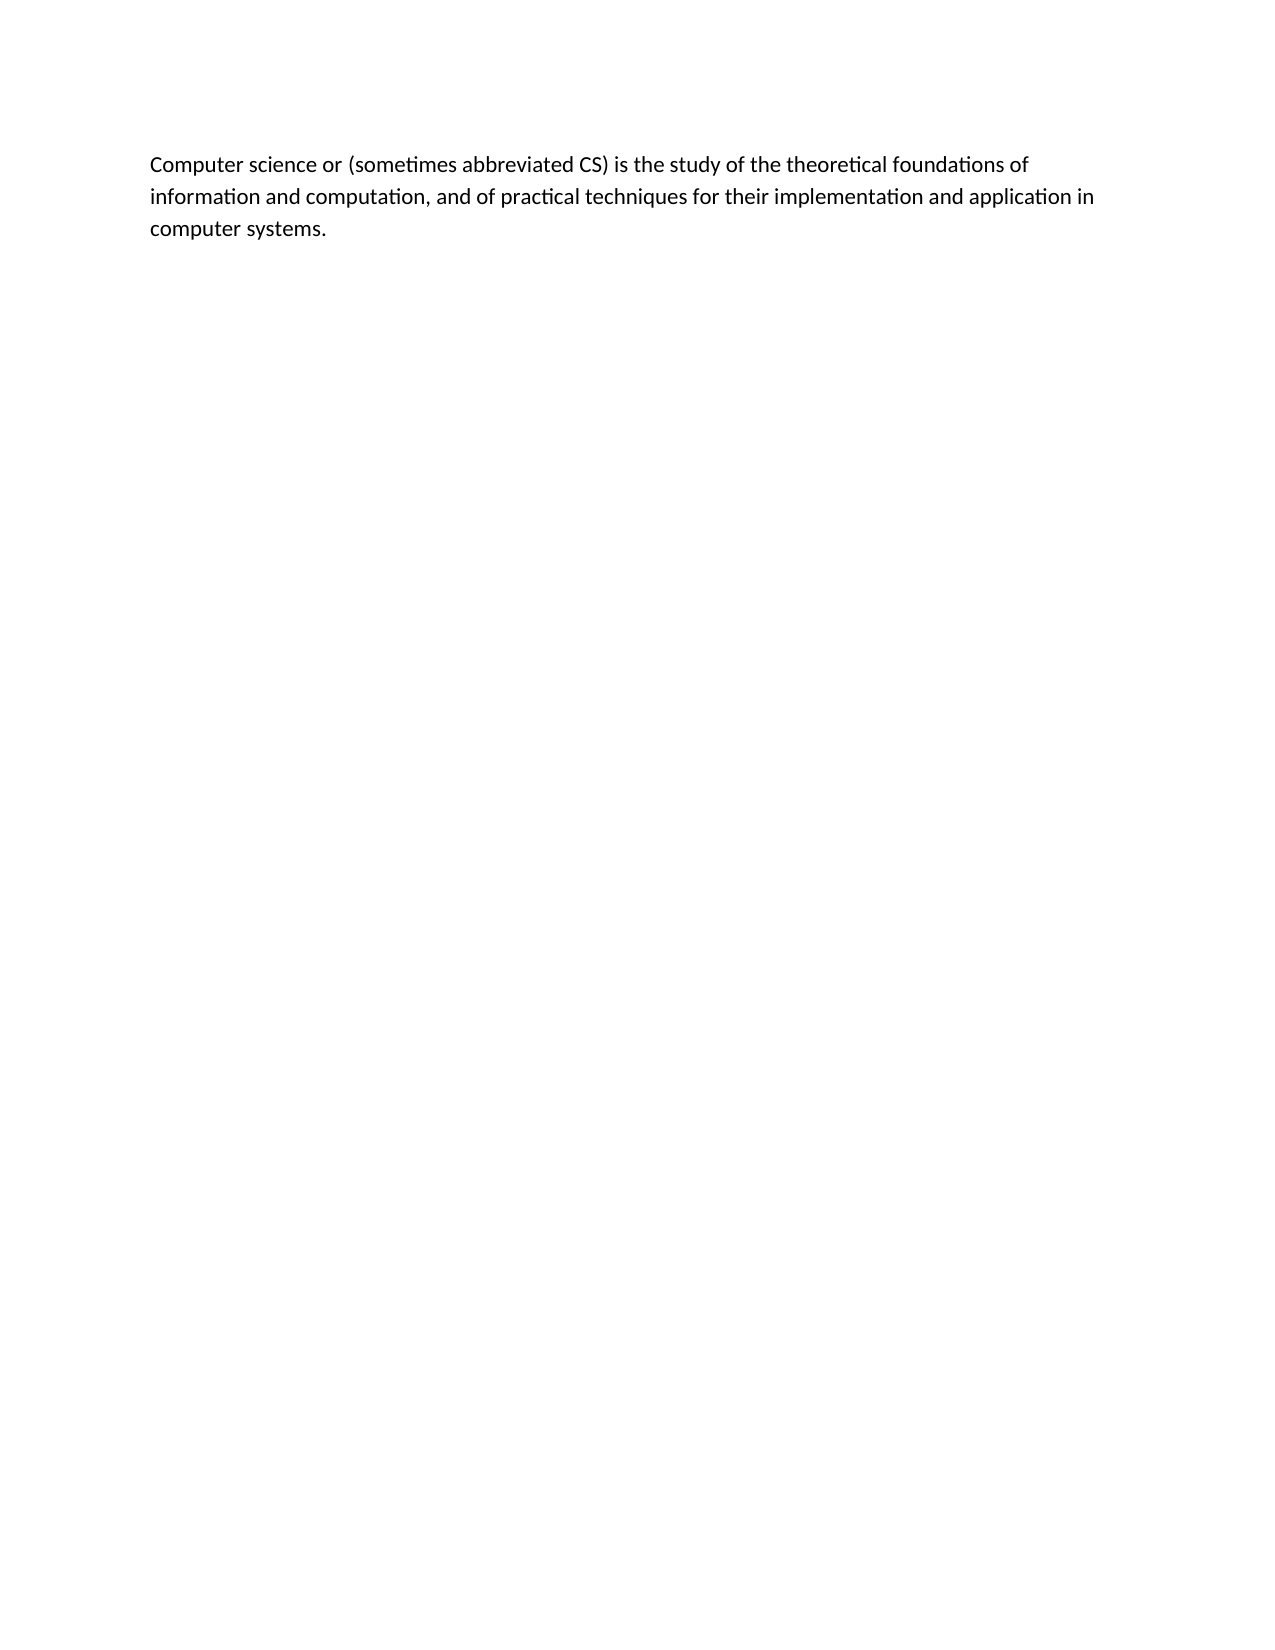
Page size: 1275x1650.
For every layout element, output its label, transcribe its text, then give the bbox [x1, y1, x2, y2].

text Computer science or computing science (sometimes abbreviated CS) is the study of the theoretical foundations of information and computation, and of practical techniques for their implementation and application in computer systems. [150, 150, 1125, 242]
